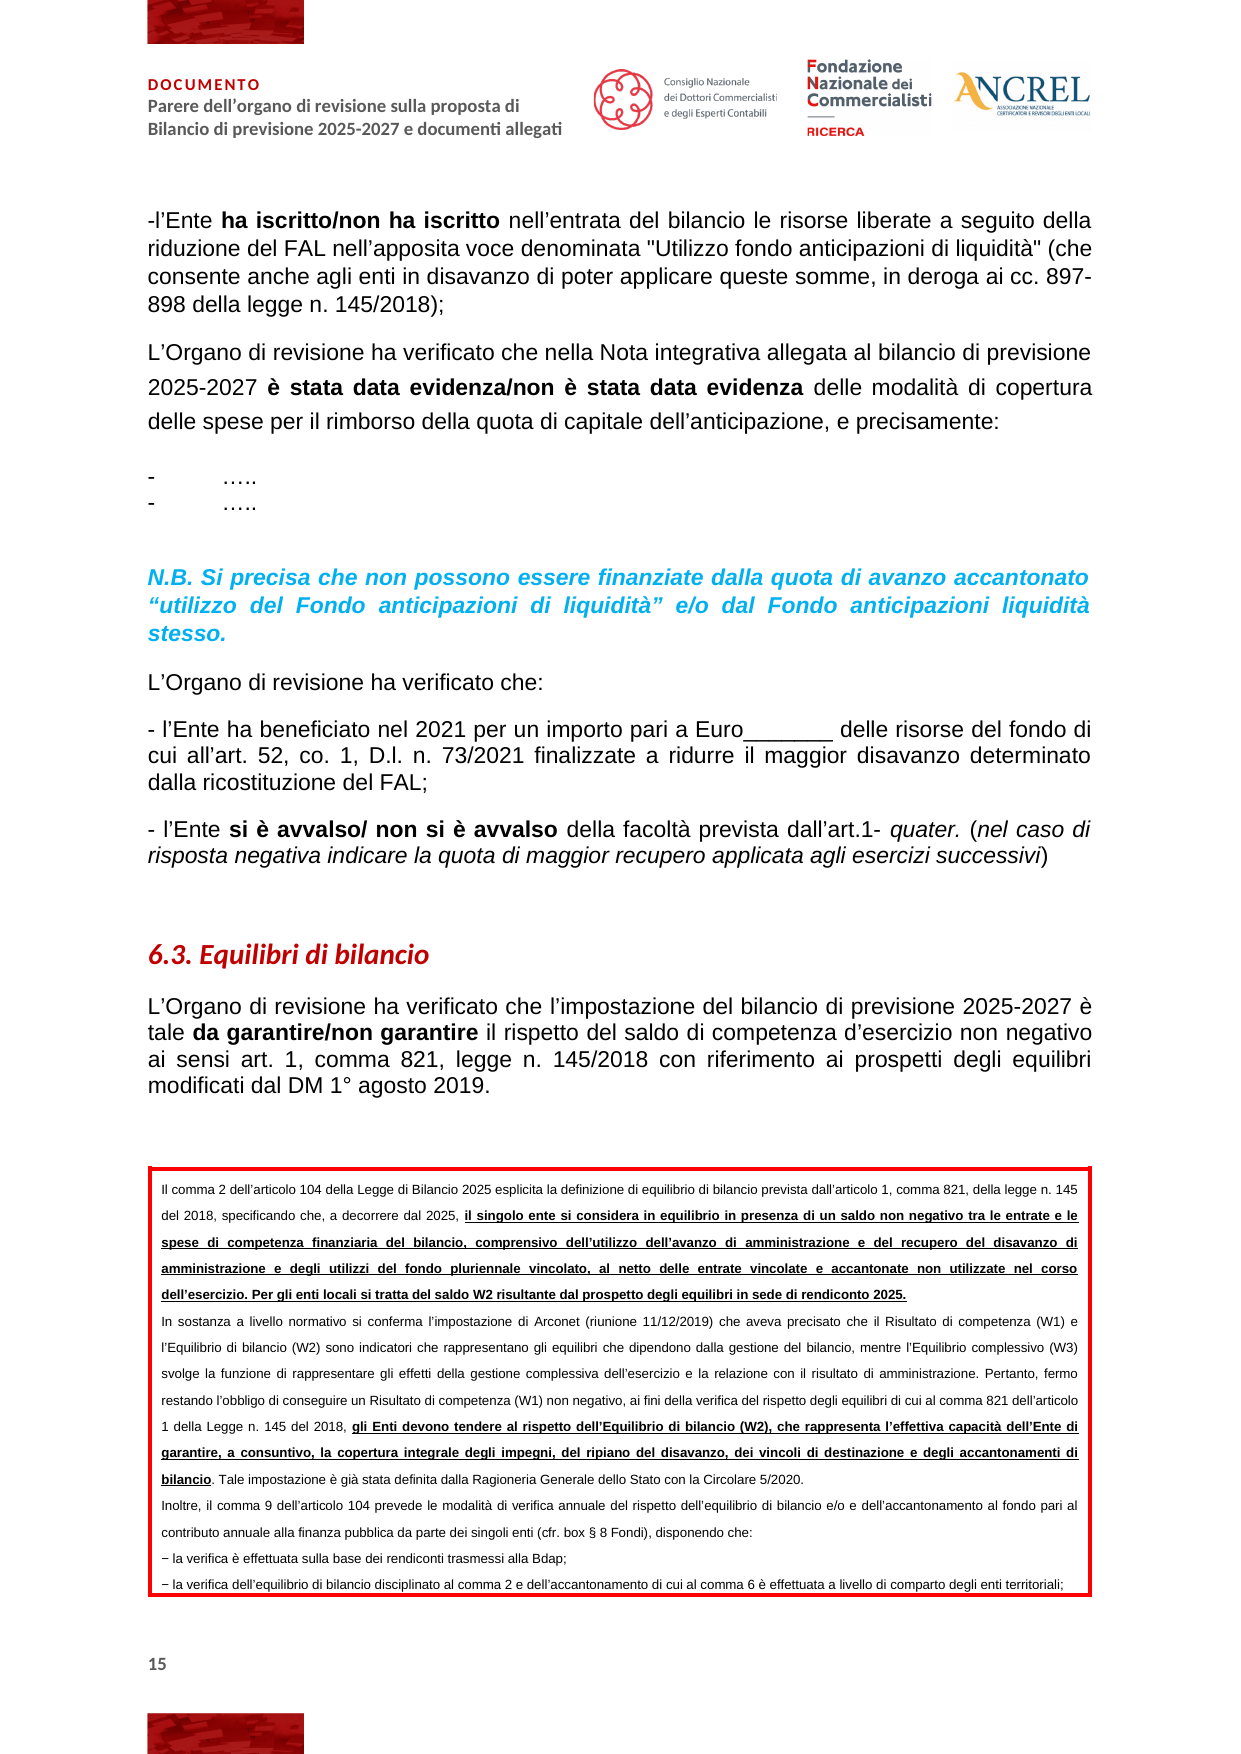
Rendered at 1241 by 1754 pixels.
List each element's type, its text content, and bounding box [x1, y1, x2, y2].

text L’Organo di revisione ha verificato che nella Nota integrativa allegata al bilancio di previsione 2025-2027 è stata data evidenza/non è stata data evidenza delle modalità di copertura delle spese per il rimborso della quota di capitale dell’anticipazione, e precisamente: [147, 339, 1093, 434]
list ….. [147, 463, 1093, 489]
list ….. [147, 489, 1093, 515]
text -l’Ente ha iscritto/non ha iscritto nell’entrata del bilancio le risorse liberate a seguito della riduzione del FAL nell’apposita voce denominata "Utilizzo fondo anticipazioni di liquidità" (che consente anche agli enti in disavanzo di poter applicare queste somme, in deroga ai cc. 897-898 della legge n. 145/2018); [147, 207, 1093, 317]
text L’Organo di revisione ha verificato che: [147, 669, 1092, 695]
text - l’Ente si è avvalso/ non si è avvalso della facoltà prevista dall’art.1- quater. (nel caso di risposta negativa indicare la quota di maggior recupero applicata agli esercizi successivi) [147, 816, 1092, 868]
picture [593, 69, 777, 130]
picture [951, 62, 1094, 131]
text 6.3. Equilibri di bilancio [148, 936, 1092, 972]
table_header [152, 1171, 1088, 1593]
picture [148, 0, 304, 44]
picture [148, 1714, 304, 1754]
picture [807, 59, 932, 136]
text - l’Ente ha beneficiato nel 2021 per un importo pari a Euro_______ delle risorse del fondo di cui all’art. 52, co. 1, D.l. n. 73/2021 finalizzate a ridurre il maggior disavanzo determinato dalla ricostituzione del FAL; [147, 716, 1092, 795]
text L’Organo di revisione ha verificato che l’impostazione del bilancio di previsione 2025-2027 è tale da garantire/non garantire il rispetto del saldo di competenza d’esercizio non negativo ai sensi art. 1, comma 821, legge n. 145/2018 con riferimento ai prospetti degli equilibri modificati dal DM 1° agosto 2019. [147, 993, 1092, 1098]
text N.B. Si precisa che non possono essere finanziate dalla quota di avanzo accantonato “utilizzo del Fondo anticipazioni di liquidità” e/o dal Fondo anticipazioni liquidità stesso. [147, 564, 1093, 646]
